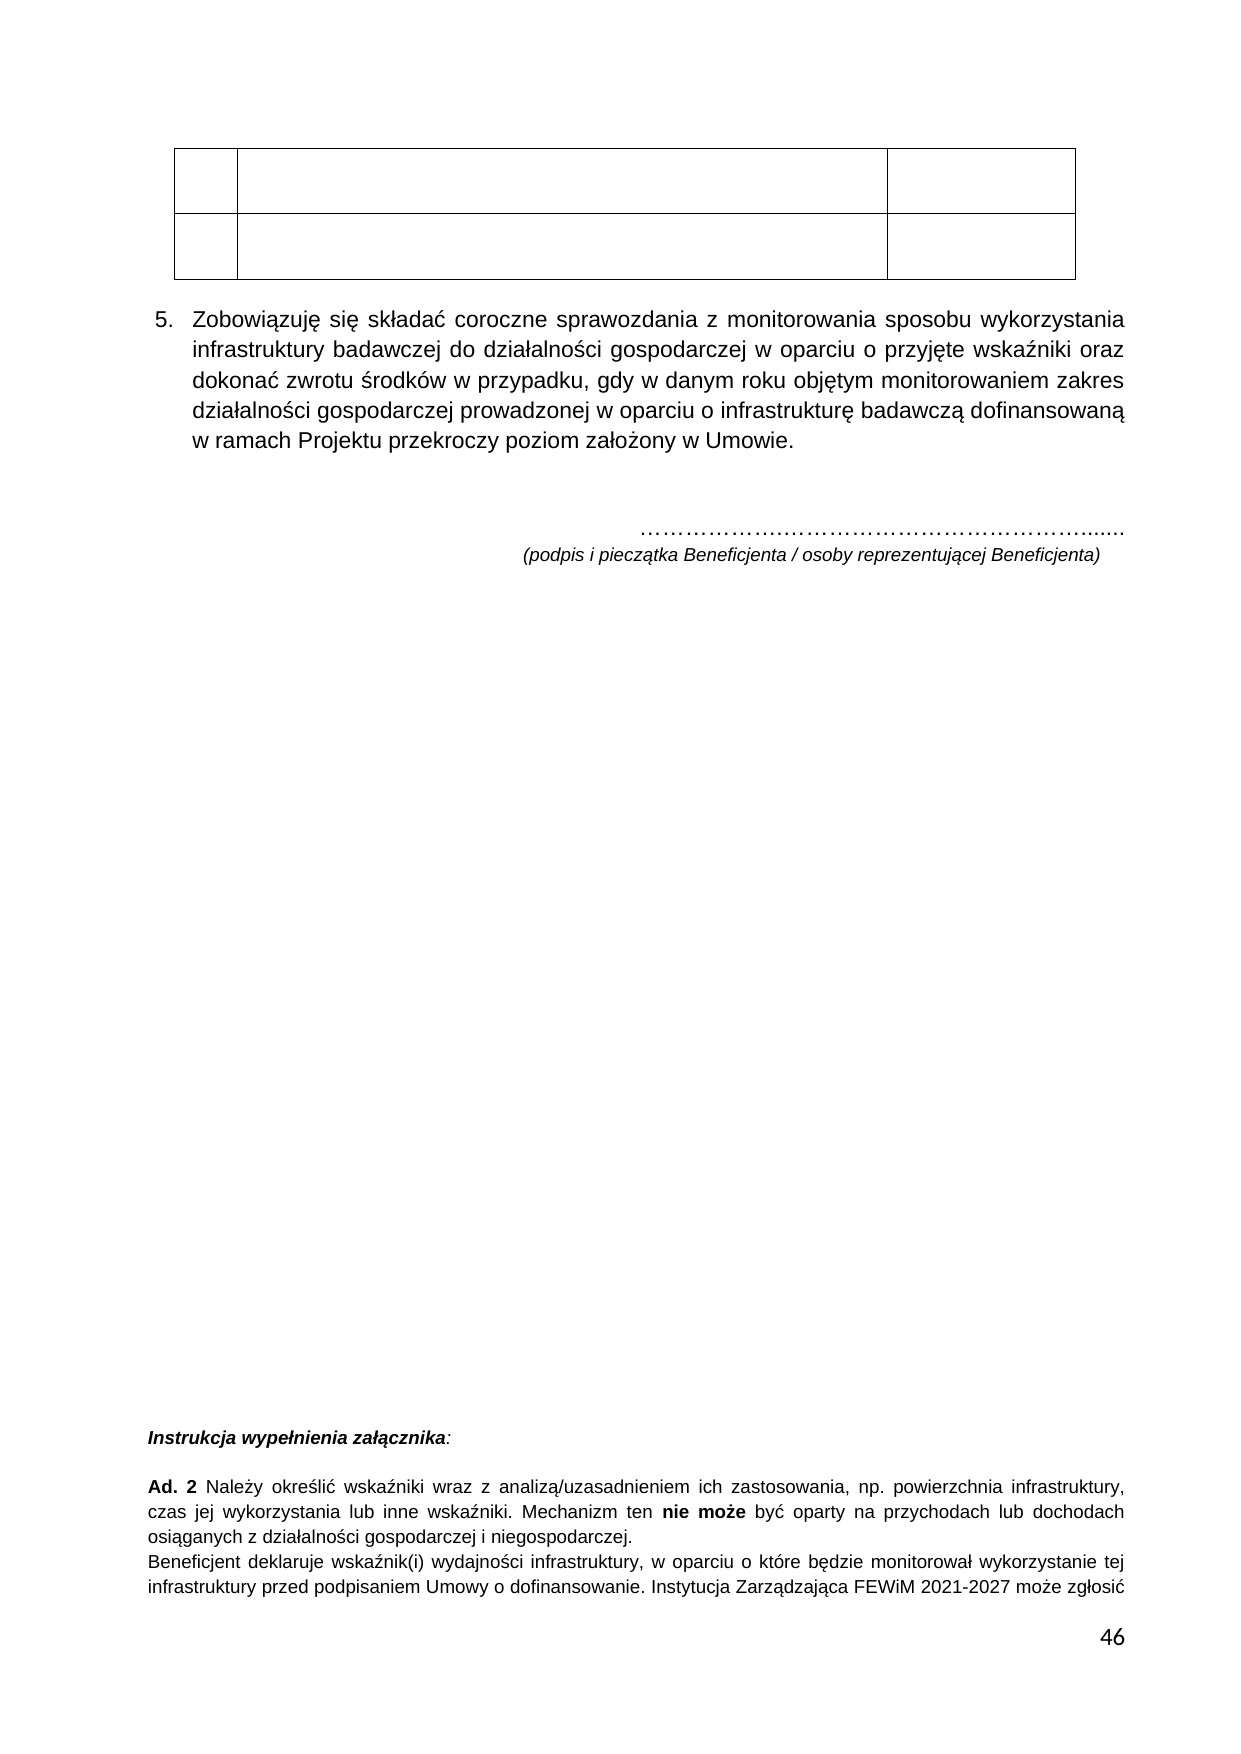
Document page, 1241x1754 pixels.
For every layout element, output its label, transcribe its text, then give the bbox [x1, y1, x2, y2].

table_cell [888, 214, 1075, 279]
text Ad. 2 Należy określić wskaźniki wraz z analizą/uzasadnieniem ich zastosowania, np. powierzchnia infrastruktury, czas jej wykorzystania lub inne wskaźniki. Mechanizm ten nie może być oparty na przychodach lub dochodach osiąganych z działalności gospodarczej i niegospodarczej. [148, 1476, 1125, 1547]
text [148, 1551, 1125, 1597]
table_cell [238, 214, 887, 279]
table_cell [238, 149, 887, 213]
table_cell [888, 149, 1075, 213]
table_cell [175, 214, 237, 279]
text ……………….…………………………………....... [148, 514, 1125, 540]
text (podpis i pieczątka Beneficjenta / osoby reprezentującej Beneficjenta) [516, 544, 1125, 566]
text Instrukcja wypełnienia załącznika: [148, 1427, 1125, 1448]
table_cell [175, 149, 237, 213]
list Zobowiązuję się składać coroczne sprawozdania z monitorowania sposobu wykorzystania infrastruktury badawczej do działalności gospodarczej w oparciu o przyjęte wskaźniki oraz dokonać zwrotu środków w przypadku, gdy w danym roku objętym monitorowaniem zakres działalności gospodarczej prowadzonej w oparciu o infrastrukturę badawczą dofinansowaną w ramach Projektu przekroczy poziom założony w Umowie. [154, 306, 1125, 453]
